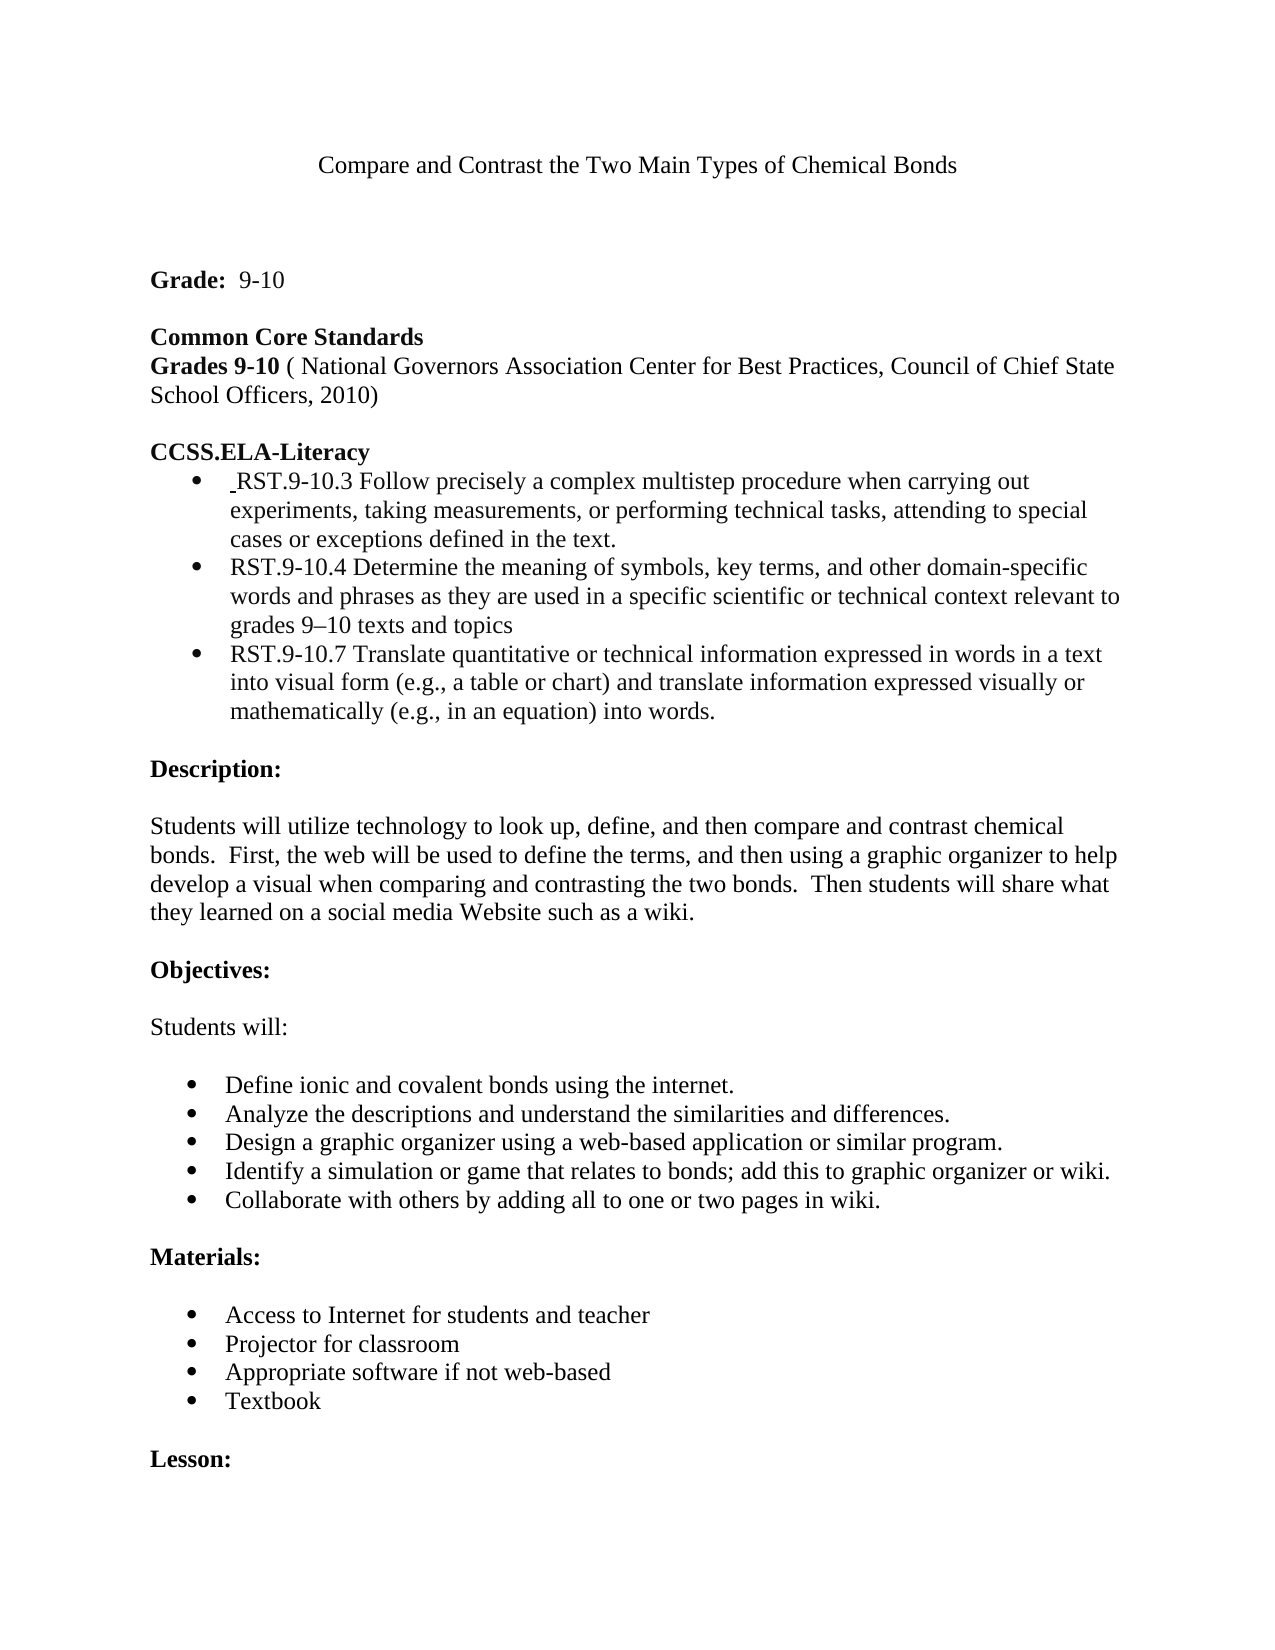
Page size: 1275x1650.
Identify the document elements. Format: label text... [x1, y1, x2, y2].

text Students will: [150, 1012, 1125, 1041]
list RST.9-10.7 Translate quantitative or technical information expressed in words in a text into visual form (e.g., a table or chart) and translate information expressed visually or mathematically (e.g., in an equation) into words. [192, 639, 1125, 725]
text Common Core Standards [150, 322, 1125, 351]
text Students will utilize technology to look up, define, and then compare and contrast chemical bonds. First, the web will be used to define the terms, and then using a graphic organizer to help develop a visual when comparing and contrasting the two bonds. Then students will share what they learned on a social media Website such as a wiki. [150, 811, 1125, 926]
list Define ionic and covalent bonds using the internet. [187, 1070, 1125, 1099]
list Access to Internet for students and teacher [187, 1300, 1125, 1329]
list RST.9-10.3 Follow precisely a complex multistep procedure when carrying out experiments, taking measurements, or performing technical tasks, attending to special cases or exceptions defined in the text. [192, 466, 1125, 552]
text Compare and Contrast the Two Main Types of Chemical Bonds [150, 150, 1125, 179]
list RST.9-10.4 Determine the meaning of symbols, key terms, and other domain-specific words and phrases as they are used in a specific scientific or technical context relevant to grades 9–10 texts and topics [192, 552, 1125, 639]
text Materials: [150, 1242, 1125, 1271]
text CCSS.ELA-Literacy [150, 437, 1125, 466]
list Collaborate with others by adding all to one or two pages in wiki. [187, 1185, 1125, 1214]
list Design a graphic organizer using a web-based application or similar program. [187, 1127, 1125, 1156]
text Grade: 9-10 [150, 265, 1125, 294]
list Textbook [187, 1386, 1125, 1415]
text Grades 9-10 ( National Governors Association Center for Best Practices, Council of Chief State School Officers, 2010) [150, 351, 1125, 409]
text Lesson: [150, 1444, 1125, 1472]
list Analyze the descriptions and understand the similarities and differences. [187, 1099, 1125, 1127]
list Projector for classroom [187, 1329, 1125, 1357]
list Appropriate software if not web-based [187, 1357, 1125, 1386]
text Objectives: [150, 955, 1125, 984]
list Identify a simulation or game that relates to bonds; add this to graphic organizer or wiki. [187, 1156, 1125, 1185]
text Description: [150, 754, 1125, 782]
